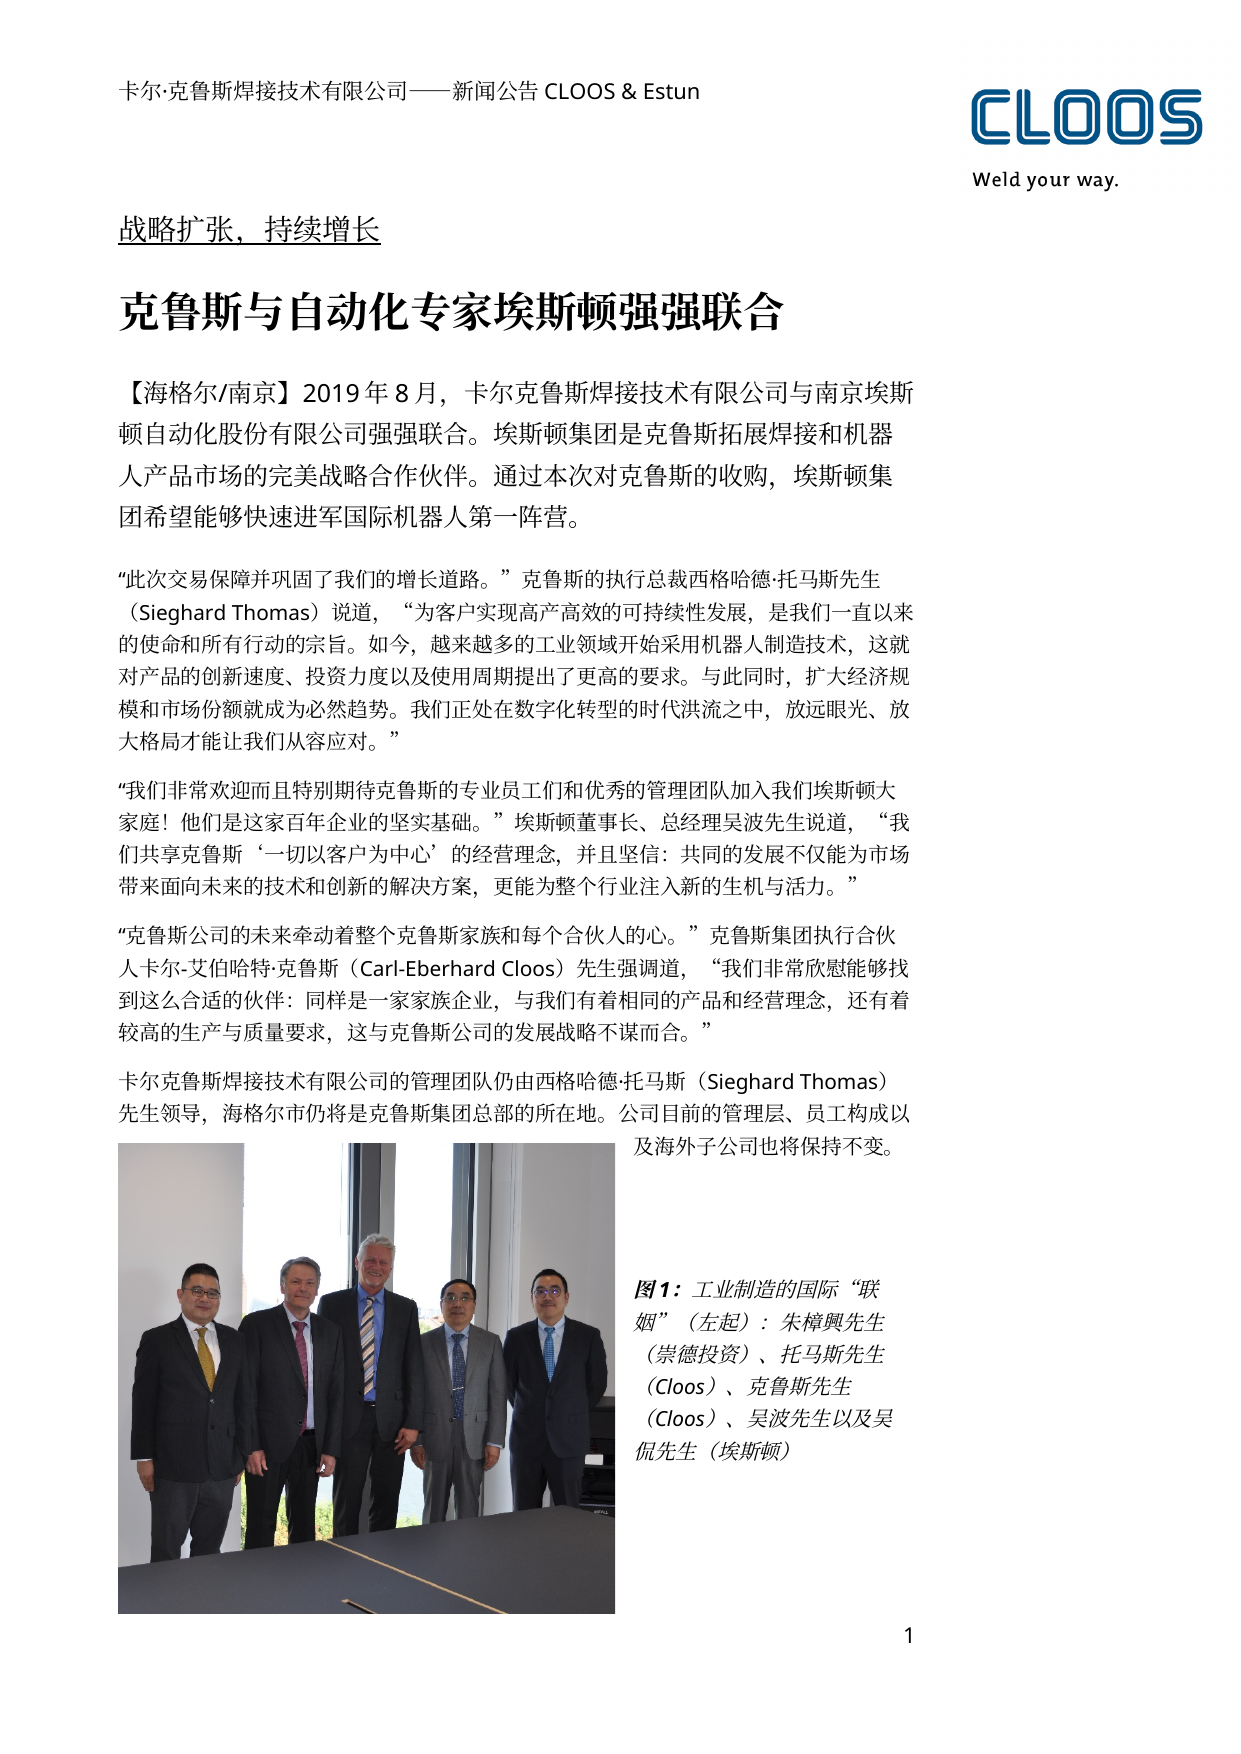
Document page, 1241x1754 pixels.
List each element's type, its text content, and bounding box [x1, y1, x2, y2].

text 图1：工业制造的国际“联姻”（左起）：朱樟興先生（崇德投资）、托马斯先生（Cloos）、克鲁斯先生（Cloos）、吴波先生以及吴侃先生（埃斯顿） [615, 1273, 915, 1465]
text “我们非常欢迎而且特别期待克鲁斯的专业员工们和优秀的管理团队加入我们埃斯顿大家庭！他们是这家百年企业的坚实基础。”埃斯顿董事长、总经理吴波先生说道，“我们共享克鲁斯‘一切以客户为中心’的经营理念，并且坚信：共同的发展不仅能为市场带来面向未来的技术和创新的解决方案，更能为整个行业注入新的生机与活力。” [118, 774, 915, 901]
text 战略扩张，持续增长 [118, 207, 915, 249]
text “此次交易保障并巩固了我们的增长道路。”克鲁斯的执行总裁西格哈德·托马斯先生（Sieghard Thomas）说道，“为客户实现高产高效的可持续性发展，是我们一直以来的使命和所有行动的宗旨。如今，越来越多的工业领域开始采用机器人制造技术，这就对产品的创新速度、投资力度以及使用周期提出了更高的要求。与此同时，扩大经济规模和市场份额就成为必然趋势。我们正处在数字化转型的时代洪流之中，放远眼光、放大格局才能让我们从容应对。” [118, 564, 915, 755]
text 卡尔克鲁斯焊接技术有限公司的管理团队仍由西格哈德·托马斯（Sieghard Thomas）先生领导，海格尔市仍将是克鲁斯集团总部的所在地。公司目前的管理层、员工构成以及海外子公司也将保持不变。 [118, 1066, 915, 1160]
text 【海格尔/南京】2019年8月，卡尔克鲁斯焊接技术有限公司与南京埃斯顿自动化股份有限公司强强联合。埃斯顿集团是克鲁斯拓展焊接和机器人产品市场的完美战略合作伙伴。通过本次对克鲁斯的收购，埃斯顿集团希望能够快速进军国际机器人第一阵营。 [118, 374, 915, 533]
text “克鲁斯公司的未来牵动着整个克鲁斯家族和每个合伙人的心。”克鲁斯集团执行合伙人卡尔-艾伯哈特·克鲁斯（Carl-Eberhard Cloos）先生强调道，“我们非常欣慰能够找到这么合适的伙伴：同样是一家家族企业，与我们有着相同的产品和经营理念，还有着较高的生产与质量要求，这与克鲁斯公司的发展战略不谋而合。” [118, 920, 915, 1047]
picture [958, 34, 1241, 207]
text 克鲁斯与自动化专家埃斯顿强强联合 [118, 280, 915, 340]
picture [118, 1143, 615, 1614]
